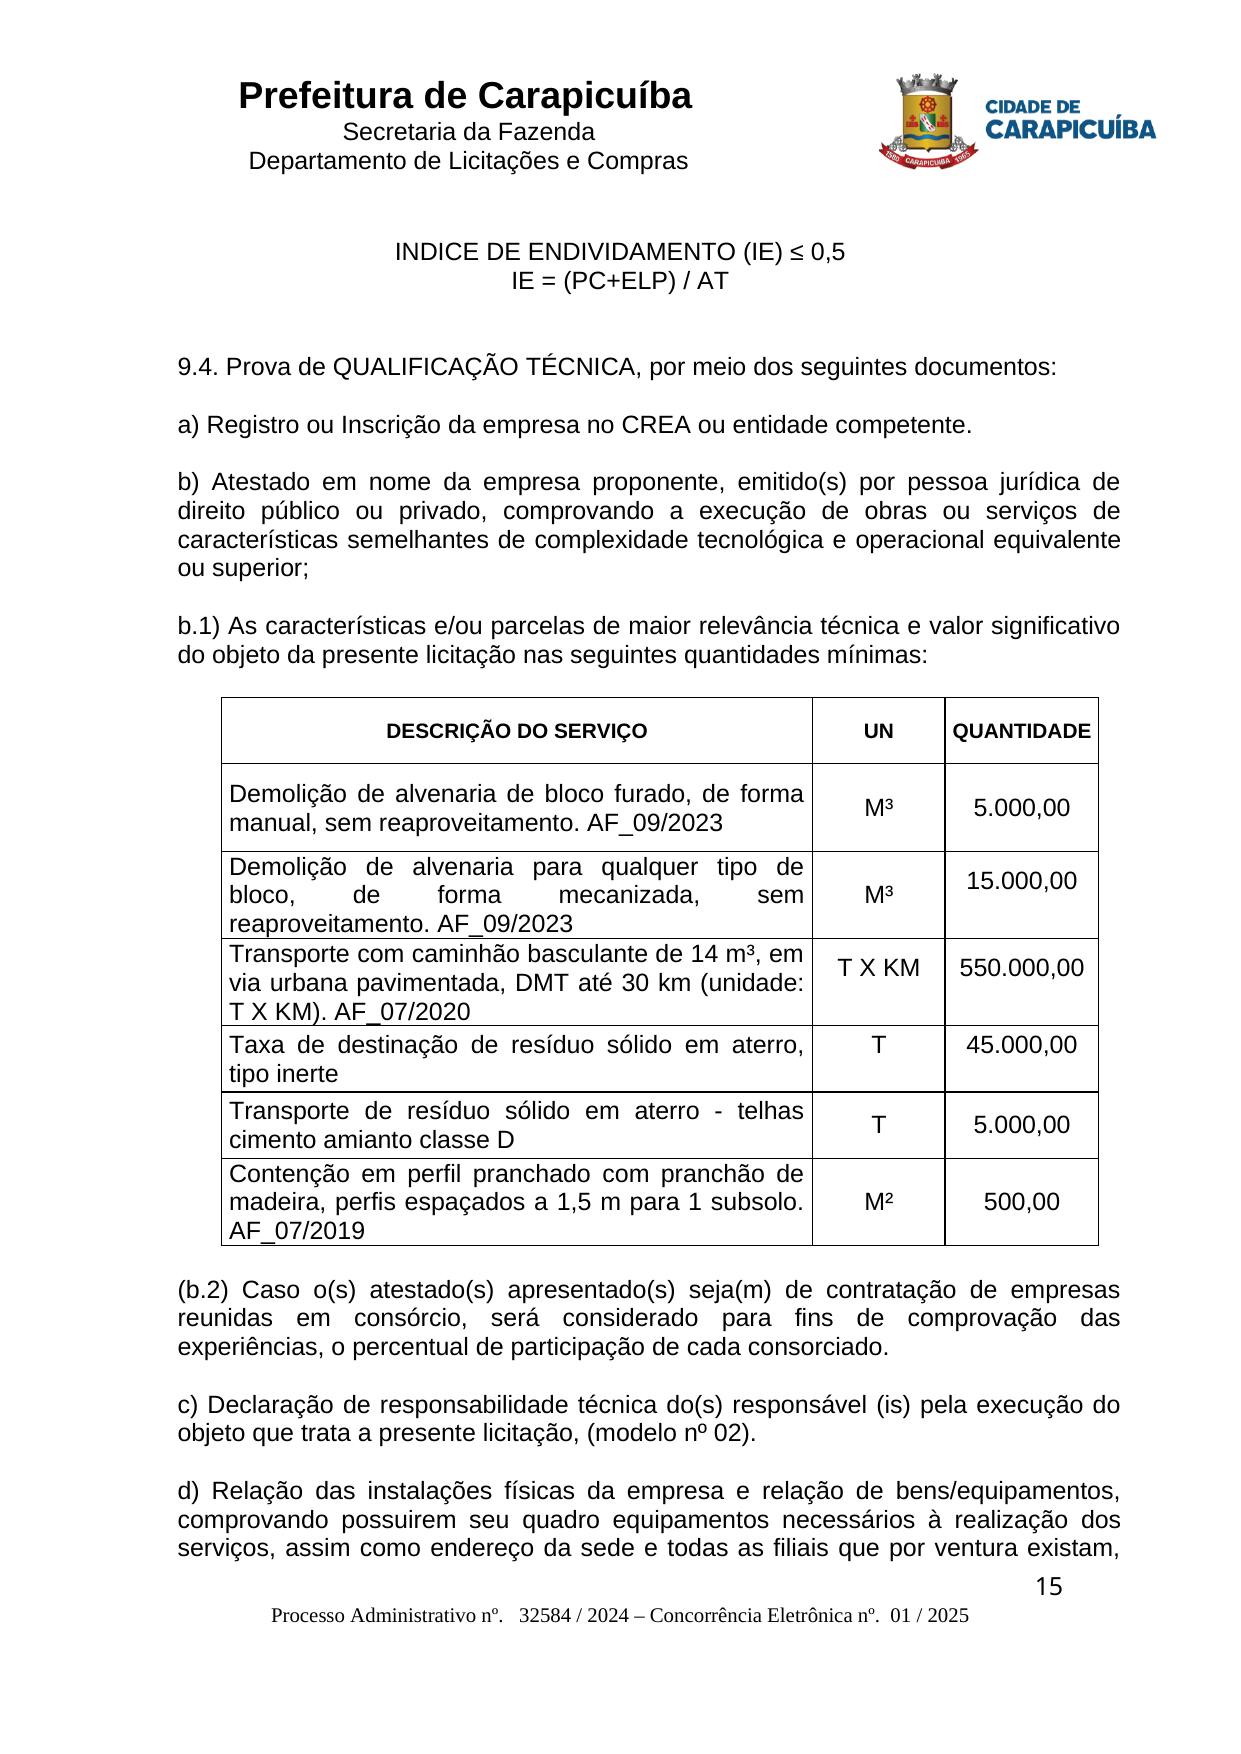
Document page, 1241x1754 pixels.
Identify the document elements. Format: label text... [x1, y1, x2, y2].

table_cell M³ [813, 852, 944, 938]
table_cell M² [813, 1159, 944, 1245]
table_cell Transporte de resíduo sólido em aterro - telhas cimento amianto classe D [222, 1093, 812, 1157]
table_cell 5.000,00 [946, 764, 1098, 851]
table_cell 45.000,00 [946, 1026, 1098, 1091]
table_header UN [813, 698, 944, 763]
text 9.4. Prova de QUALIFICAÇÃO TÉCNICA, por meio dos seguintes documentos: [177, 352, 1122, 381]
text b.1) As características e/ou parcelas de maior relevância técnica e valor significativo do objeto da presente licitação nas seguintes quantidades mínimas: [177, 611, 1122, 668]
text c) Declaração de responsabilidade técnica do(s) responsável (is) pela execução do objeto que trata a presente licitação, (modelo nº 02). [177, 1389, 1122, 1447]
table_cell T [813, 1093, 944, 1157]
table_cell Taxa de destinação de resíduo sólido em aterro, tipo inerte [222, 1026, 812, 1091]
table_cell Demolição de alvenaria de bloco furado, de forma manual, sem reaproveitamento. AF_09/2023 [222, 764, 812, 851]
picture [877, 65, 1159, 172]
text IE = (PC+ELP) / AT [177, 266, 1063, 295]
table_cell 5.000,00 [946, 1093, 1098, 1157]
table_cell T X KM [813, 939, 944, 1025]
text INDICE DE ENDIVIDAMENTO (IE) ≤ 0,5 [177, 237, 1063, 266]
table_cell Transporte com caminhão basculante de 14 m³, em via urbana pavimentada, DMT até 30 km (unidade: T X KM). AF_07/2020 [222, 939, 812, 1025]
table_cell M³ [813, 764, 944, 851]
text a) Registro ou Inscrição da empresa no CREA ou entidade competente. [177, 410, 1122, 438]
table_cell T [813, 1026, 944, 1091]
table_cell 15.000,00 [946, 852, 1098, 938]
table_header DESCRIÇÃO DO SERVIÇO [222, 698, 812, 763]
table_cell 550.000,00 [946, 939, 1098, 1025]
table_cell Demolição de alvenaria para qualquer tipo de bloco, de forma mecanizada, sem reaproveitamento. AF_09/2023 [222, 852, 812, 938]
text (b.2) Caso o(s) atestado(s) apresentado(s) seja(m) de contratação de empresas reunidas em consórcio, será considerado para fins de comprovação das experiências, o percentual de participação de cada consorciado. [177, 1274, 1122, 1361]
table_cell Contenção em perfil pranchado com pranchão de madeira, perfis espaçados a 1,5 m para 1 subsolo. AF_07/2019 [222, 1159, 812, 1245]
text b) Atestado em nome da empresa proponente, emitido(s) por pessoa jurídica de direito público ou privado, comprovando a execução de obras ou serviços de características semelhantes de complexidade tecnológica e operacional equivalente ou superior; [177, 467, 1122, 582]
table_header QUANTIDADE [946, 698, 1098, 763]
table_cell 500,00 [946, 1159, 1098, 1245]
